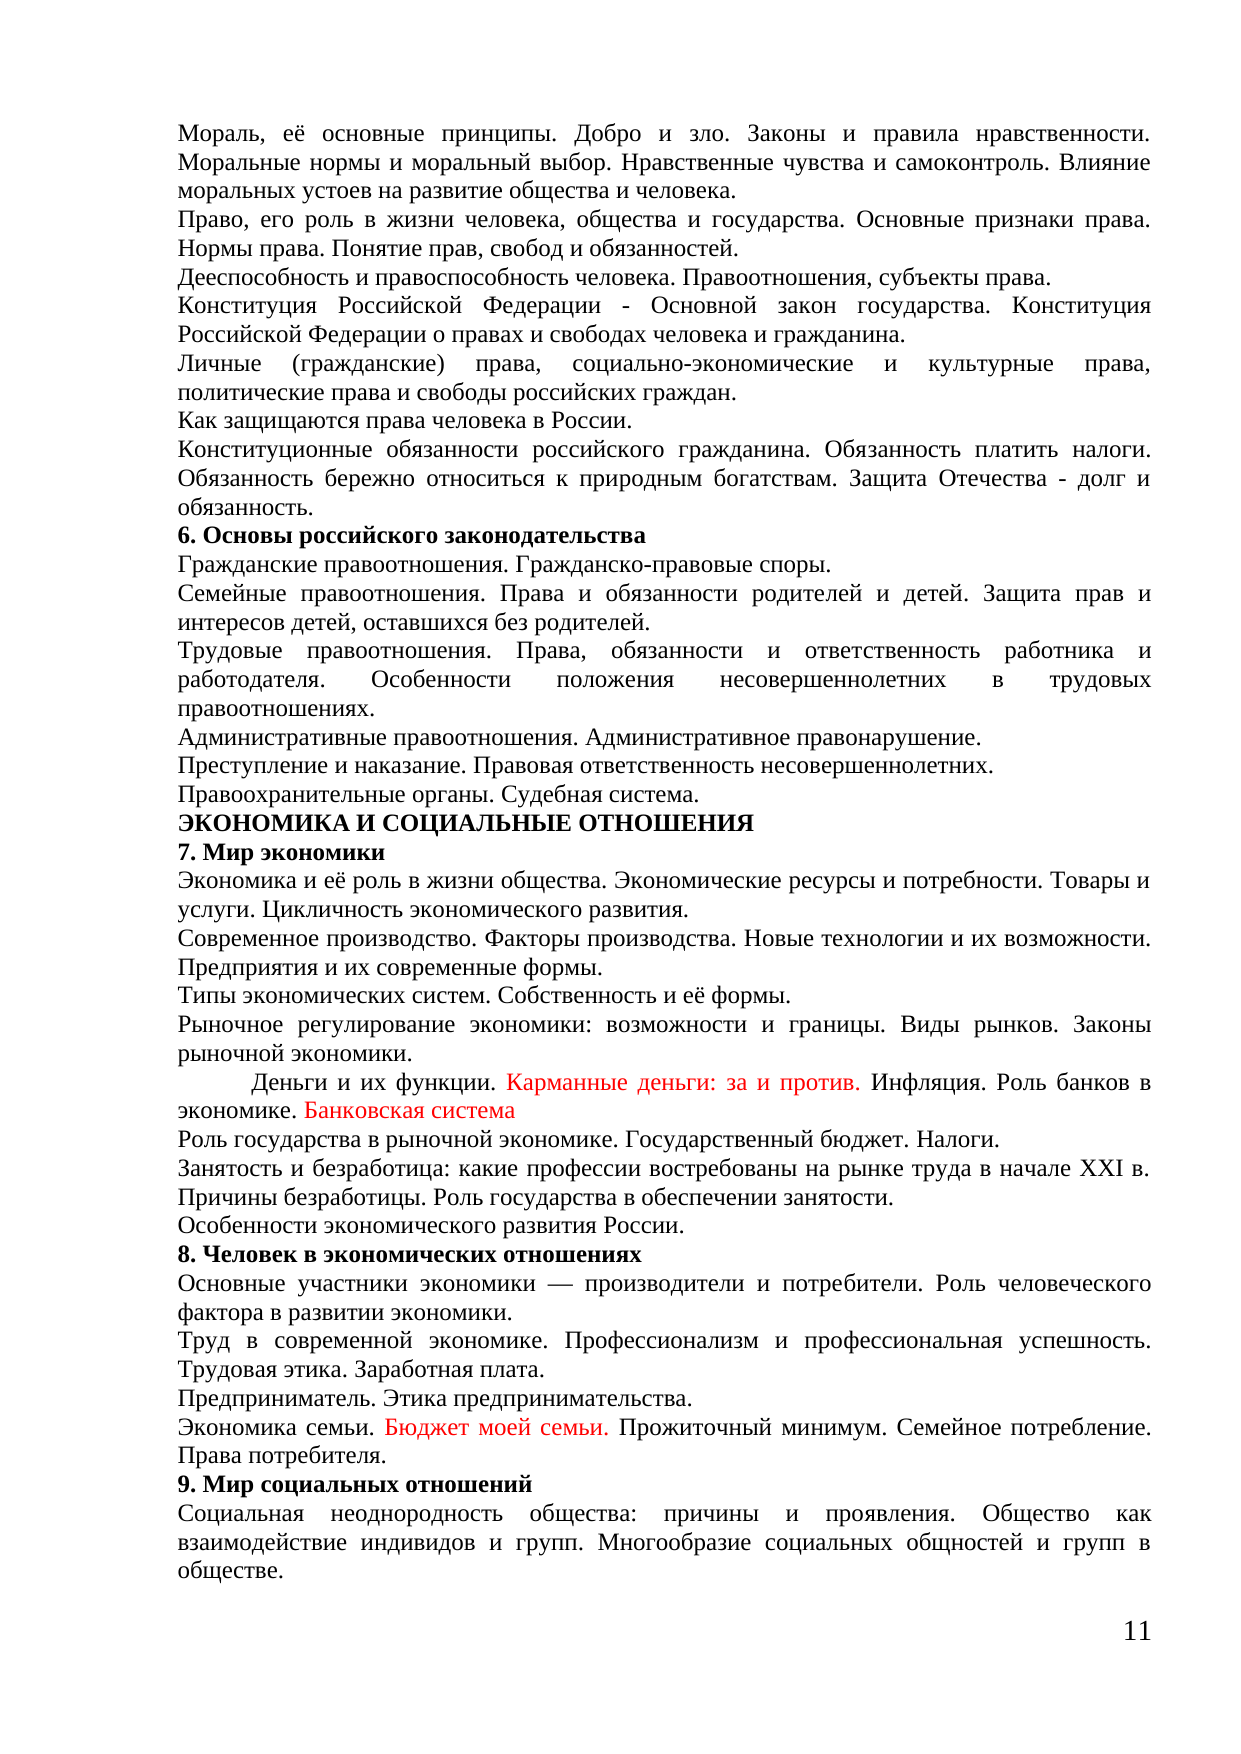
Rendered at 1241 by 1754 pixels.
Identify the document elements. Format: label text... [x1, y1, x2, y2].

text Административные правоотношения. Административное правонарушение. [177, 722, 1152, 751]
text Типы экономических систем. Собственность и её формы. [177, 981, 1152, 1009]
text Преступление и наказание. Правовая ответственность несовершеннолетних. [177, 751, 1152, 779]
text Дееспособность и правоспособность человека. Правоотношения, субъекты права. [177, 262, 1152, 291]
text Экономика и её роль в жизни общества. Экономические ресурсы и потребности. Товары и услуги. Цикличность экономического развития. [177, 866, 1152, 923]
text Правоохранительные органы. Судебная система. [177, 779, 1152, 808]
text Экономика семьи. Бюджет моей семьи. Прожиточный минимум. Семейное потребление. Права потребителя. [177, 1412, 1152, 1469]
text Трудовые правоотношения. Права, обязанности и ответственность работника и работодателя. Особенности положения несовершеннолетних в трудовых правоотношениях. [177, 636, 1152, 722]
text Гражданские правоотношения. Гражданско-правовые споры. [177, 549, 1152, 578]
text ЭКОНОМИКА И СОЦИАЛЬНЫЕ ОТНОШЕНИЯ [177, 808, 1152, 837]
text Труд в современной экономике. Профессионализм и профессиональная успешность. Трудовая этика. Заработная плата. [177, 1326, 1152, 1383]
text Конституция Российской Федерации - Основной закон государства. Конституция Российской Федерации о правах и свободах человека и гражданина. [177, 291, 1152, 348]
text Рыночное регулирование экономики: возможности и границы. Виды рынков. Законы рыночной экономики. [177, 1009, 1152, 1067]
text Мораль, её основные принципы. Добро и зло. Законы и правила нравственности. Моральные нормы и моральный выбор. Нравственные чувства и самоконтроль. Влияние моральных устоев на развитие общества и человека. [177, 118, 1152, 204]
text 7. Мир экономики [177, 837, 1152, 866]
text Предприниматель. Этика предпринимательства. [177, 1383, 1152, 1412]
text Право, его роль в жизни человека, общества и государства. Основные признаки права. Нормы права. Понятие прав, свобод и обязанностей. [177, 204, 1152, 262]
text Деньги и их функции. Карманные деньги: за и против. Инфляция. Роль банков в экономике. Банковская система [177, 1067, 1152, 1124]
text Особенности экономического развития России. [177, 1211, 1152, 1239]
text Социальная неоднородность общества: причины и проявления. Общество как взаимодействие индивидов и групп. Многообразие социальных общностей и групп в обществе. [177, 1498, 1152, 1584]
text Семейные правоотношения. Права и обязанности родителей и детей. Защита прав и интересов детей, оставшихся без родителей. [177, 578, 1152, 636]
text Личные (гражданские) права, социально-экономические и культурные права, политические права и свободы российских граждан. [177, 348, 1152, 406]
text Современное производство. Факторы производства. Новые технологии и их возможности. Предприятия и их современные формы. [177, 923, 1152, 981]
text 6. Основы российского законодательства [177, 521, 1152, 549]
text Основные участники экономики — производители и потребители. Роль человеческого фактора в развитии экономики. [177, 1268, 1152, 1326]
text 9. Мир социальных отношений [177, 1469, 1152, 1498]
text Как защищаются права человека в России. [177, 406, 1152, 434]
text Занятость и безработица: какие профессии востребованы на рынке труда в начале XXI в. Причины безработицы. Роль государства в обеспечении занятости. [177, 1153, 1152, 1211]
text 8. Человек в экономических отношениях [177, 1239, 1152, 1268]
text Роль государства в рыночной экономике. Государственный бюджет. Налоги. [177, 1124, 1152, 1153]
text Конституционные обязанности российского гражданина. Обязанность платить налоги. Обязанность бережно относиться к природным богатствам. Защита Отечества - долг и обязанность. [177, 434, 1152, 521]
